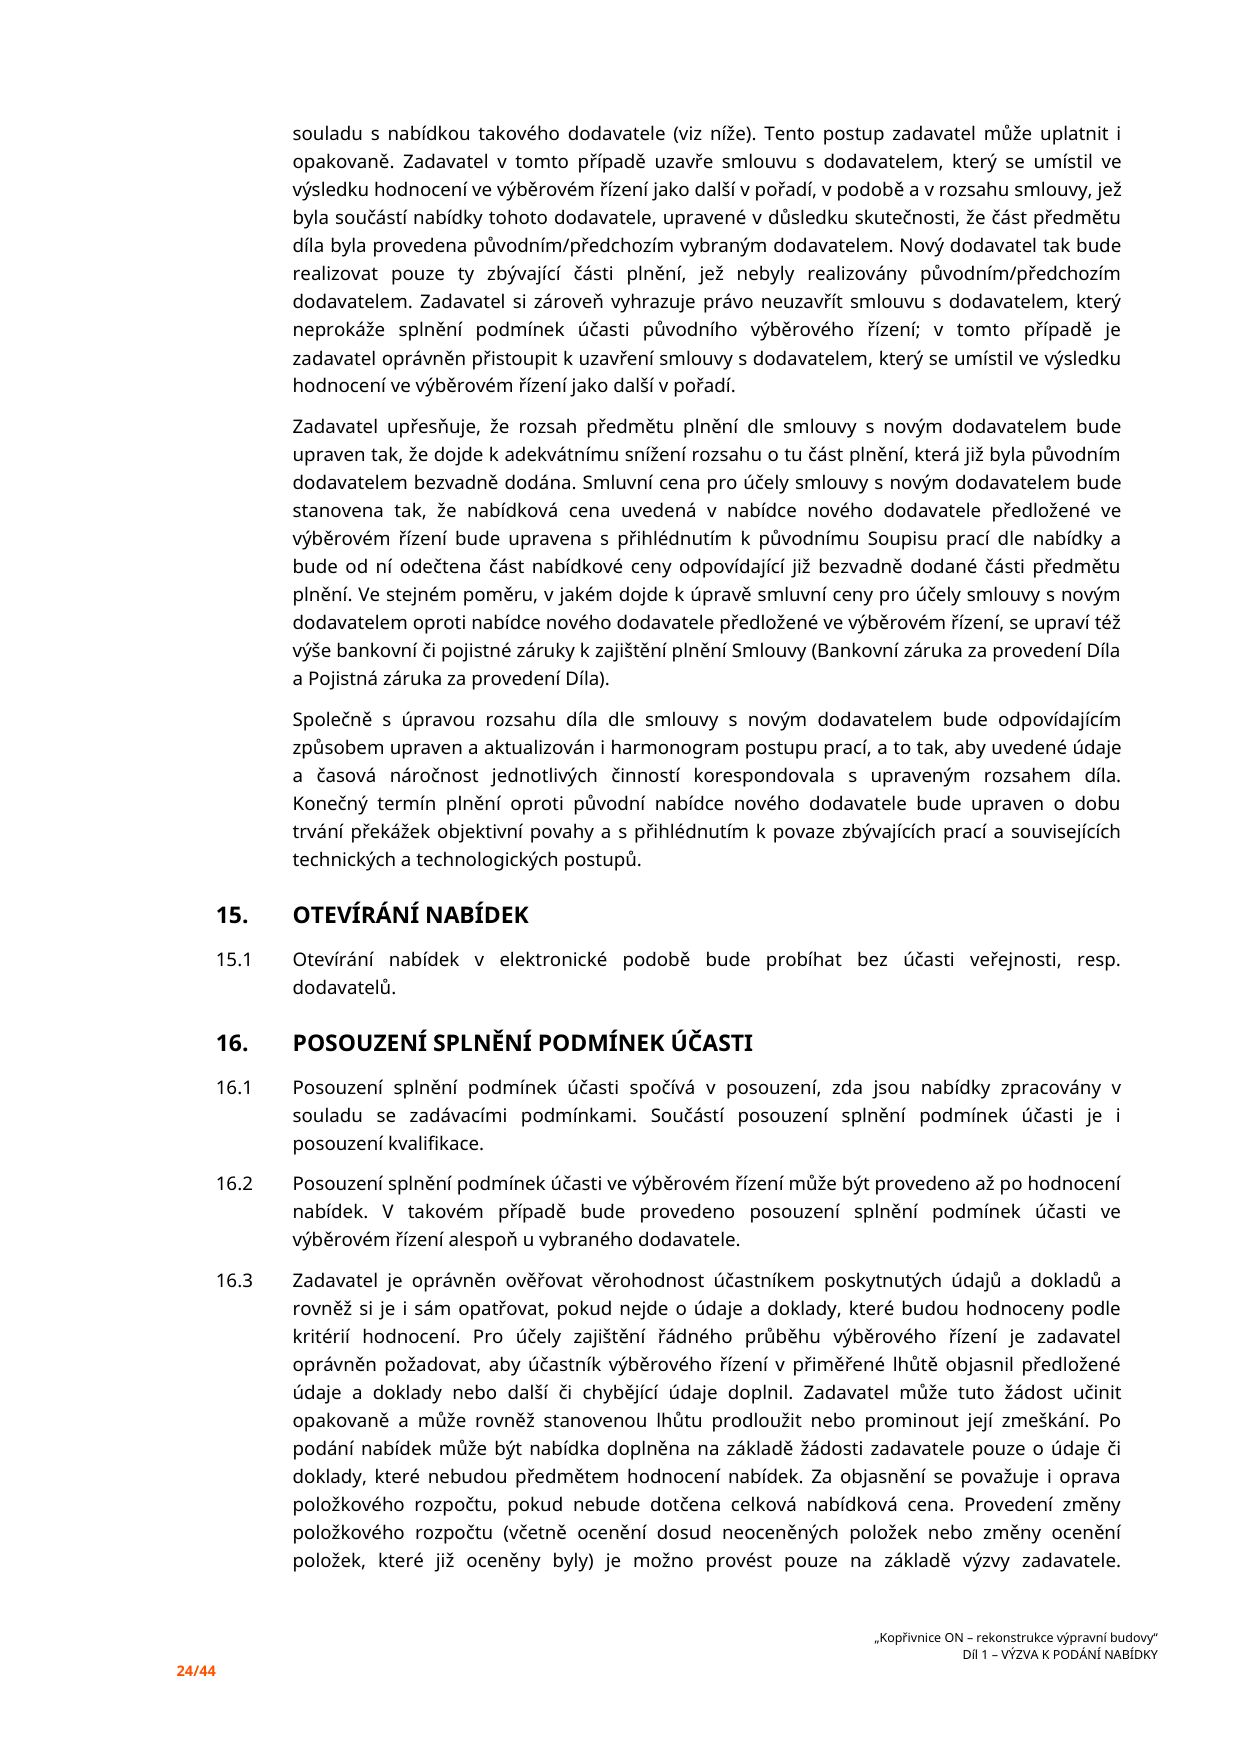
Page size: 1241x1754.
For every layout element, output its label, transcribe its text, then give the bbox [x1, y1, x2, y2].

list Zadavatel upřesňuje, že rozsah předmětu plnění dle smlouvy s novým dodavatelem bude upraven tak, že dojde k adekvátnímu snížení rozsahu o tu část plnění, která již byla původním dodavatelem bezvadně dodána. Smluvní cena pro účely smlouvy s novým dodavatelem bude stanovena tak, že nabídková cena uvedená v nabídce nového dodavatele předložené ve výběrovém řízení bude upravena s přihlédnutím k původnímu Soupisu prací dle nabídky a bude od ní odečtena část nabídkové ceny odpovídající již bezvadně dodané části předmětu plnění. Ve stejném poměru, v jakém dojde k úpravě smluvní ceny pro účely smlouvy s novým dodavatelem oproti nabídce nového dodavatele předložené ve výběrovém řízení, se upraví též výše bankovní či pojistné záruky k zajištění plnění Smlouvy (Bankovní záruka za provedení Díla a Pojistná záruka za provedení Díla). [292, 413, 1122, 691]
text OTEVÍRÁNÍ NABÍDEK [216, 899, 1122, 930]
text Posouzení splnění podmínek účasti spočívá v posouzení, zda jsou nabídky zpracovány v souladu se zadávacími podmínkami. Součástí posouzení splnění podmínek účasti je i posouzení kvalifikace. [216, 1074, 1122, 1156]
text POSOUZENÍ SPLNĚNÍ PODMÍNEK ÚČASTI [216, 1027, 1122, 1058]
list Společně s úpravou rozsahu díla dle smlouvy s novým dodavatelem bude odpovídajícím způsobem upraven a aktualizován i harmonogram postupu prací, a to tak, aby uvedené údaje a časová náročnost jednotlivých činností korespondovala s upraveným rozsahem díla. Konečný termín plnění oproti původní nabídce nového dodavatele bude upraven o dobu trvání překážek objektivní povahy a s přihlédnutím k povaze zbývajících prací a souvisejících technických a technologických postupů. [292, 706, 1122, 872]
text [216, 1267, 1122, 1573]
text Otevírání nabídek v elektronické podobě bude probíhat bez účasti veřejnosti, resp. dodavatelů. [216, 946, 1122, 999]
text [216, 121, 1122, 398]
text Posouzení splnění podmínek účasti ve výběrovém řízení může být provedeno až po hodnocení nabídek. V takovém případě bude provedeno posouzení splnění podmínek účasti ve výběrovém řízení alespoň u vybraného dodavatele. [216, 1171, 1122, 1252]
